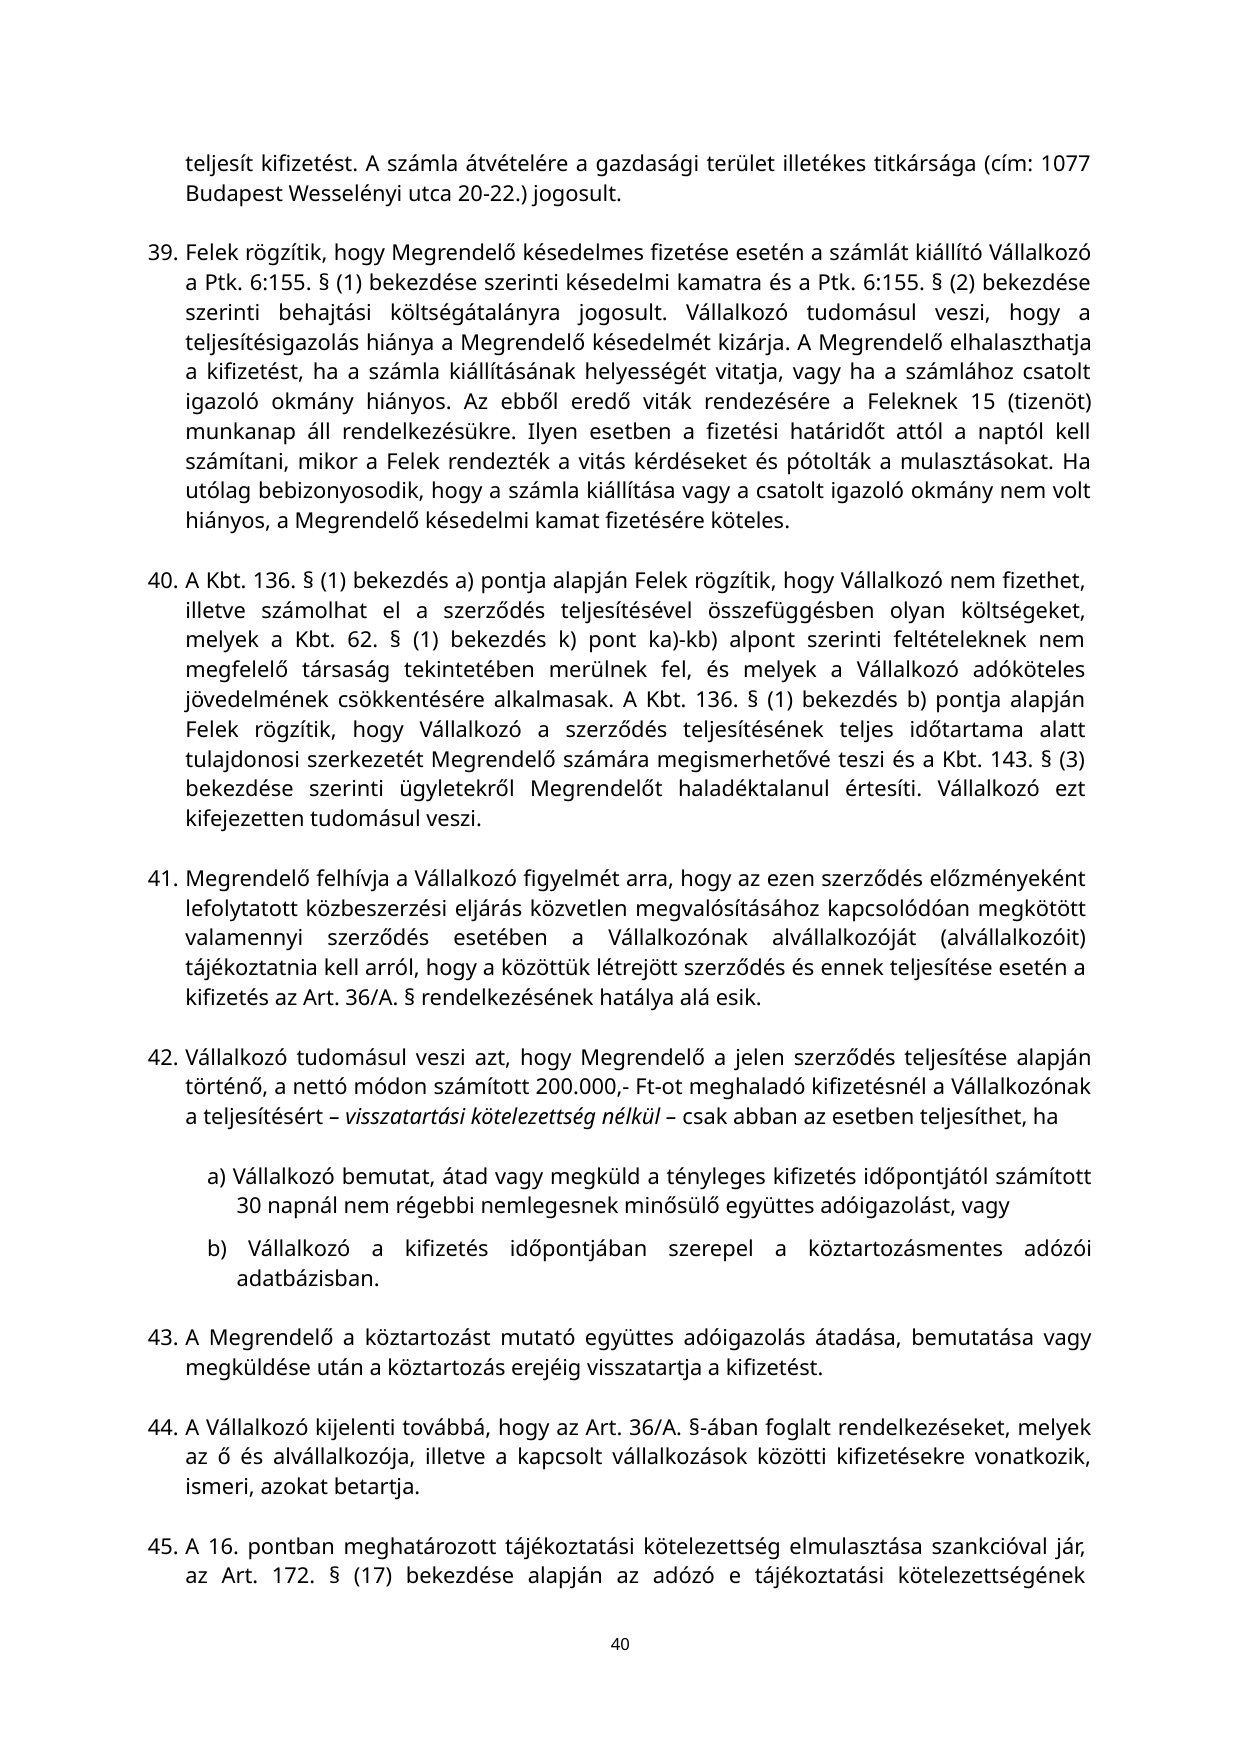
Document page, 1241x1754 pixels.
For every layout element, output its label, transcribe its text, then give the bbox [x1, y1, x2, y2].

list Felek rögzítik, hogy Megrendelő késedelmes fizetése esetén a számlát kiállító Vállalkozó a Ptk. 6:155. § (1) bekezdése szerinti késedelmi kamatra és a Ptk. 6:155. § (2) bekezdése szerinti behajtási költségátalányra jogosult. Vállalkozó tudomásul veszi, hogy a teljesítésigazolás hiánya a Megrendelő késedelmét kizárja. A Megrendelő elhalaszthatja a kifizetést, ha a számla kiállításának helyességét vitatja, vagy ha a számlához csatolt igazoló okmány hiányos. Az ebből eredő viták rendezésére a Feleknek 15 (tizenöt) munkanap áll rendelkezésükre. Ilyen esetben a fizetési határidőt attól a naptól kell számítani, mikor a Felek rendezték a vitás kérdéseket és pótolták a mulasztásokat. Ha utólag bebizonyosodik, hogy a számla kiállítása vagy a csatolt igazoló okmány nem volt hiányos, a Megrendelő késedelmi kamat fizetésére köteles. [148, 237, 1092, 535]
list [148, 1531, 1087, 1590]
list Megrendelő felhívja a Vállalkozó figyelmét arra, hogy az ezen szerződés előzményeként lefolytatott közbeszerzési eljárás közvetlen megvalósításához kapcsolódóan megkötött valamennyi szerződés esetében a Vállalkozónak alvállalkozóját (alvállalkozóit) tájékoztatnia kell arról, hogy a közöttük létrejött szerződés és ennek teljesítése esetén a kifizetés az Art. 36/A. § rendelkezésének hatálya alá esik. [148, 863, 1087, 1012]
list b) Vállalkozó a kifizetés időpontjában szerepel a köztartozásmentes adózói adatbázisban. [207, 1233, 1092, 1292]
list A Megrendelő a köztartozást mutató együttes adóigazolás átadása, bemutatása vagy megküldése után a köztartozás erejéig visszatartja a kifizetést. [148, 1322, 1092, 1382]
list A Kbt. 136. § (1) bekezdés a) pontja alapján Felek rögzítik, hogy Vállalkozó nem fizethet, illetve számolhat el a szerződés teljesítésével összefüggésben olyan költségeket, melyek a Kbt. 62. § (1) bekezdés k) pont ka)-kb) alpont szerinti feltételeknek nem megfelelő társaság tekintetében merülnek fel, és melyek a Vállalkozó adóköteles jövedelmének csökkentésére alkalmasak. A Kbt. 136. § (1) bekezdés b) pontja alapján Felek rögzítik, hogy Vállalkozó a szerződés teljesítésének teljes időtartama alatt tulajdonosi szerkezetét Megrendelő számára megismerhetővé teszi és a Kbt. 143. § (3) bekezdése szerinti ügyletekről Megrendelőt haladéktalanul értesíti. Vállalkozó ezt kifejezetten tudomásul veszi. [148, 565, 1087, 833]
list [148, 148, 1092, 207]
list Vállalkozó tudomásul veszi azt, hogy Megrendelő a jelen szerződés teljesítése alapján történő, a nettó módon számított 200.000,- Ft-ot meghaladó kifizetésnél a Vállalkozónak a teljesítésért – visszatartási kötelezettség nélkül – csak abban az esetben teljesíthet, ha [148, 1041, 1092, 1131]
text a) Vállalkozó bemutat, átad vagy megküld a tényleges kifizetés időpontjától számított 30 napnál nem régebbi nemlegesnek minősülő együttes adóigazolást, vagy [207, 1161, 1092, 1220]
list A Vállalkozó kijelenti továbbá, hogy az Art. 36/A. §-ában foglalt rendelkezéseket, melyek az ő és alvállalkozója, illetve a kapcsolt vállalkozások közötti kifizetésekre vonatkozik, ismeri, azokat betartja. [148, 1411, 1092, 1501]
